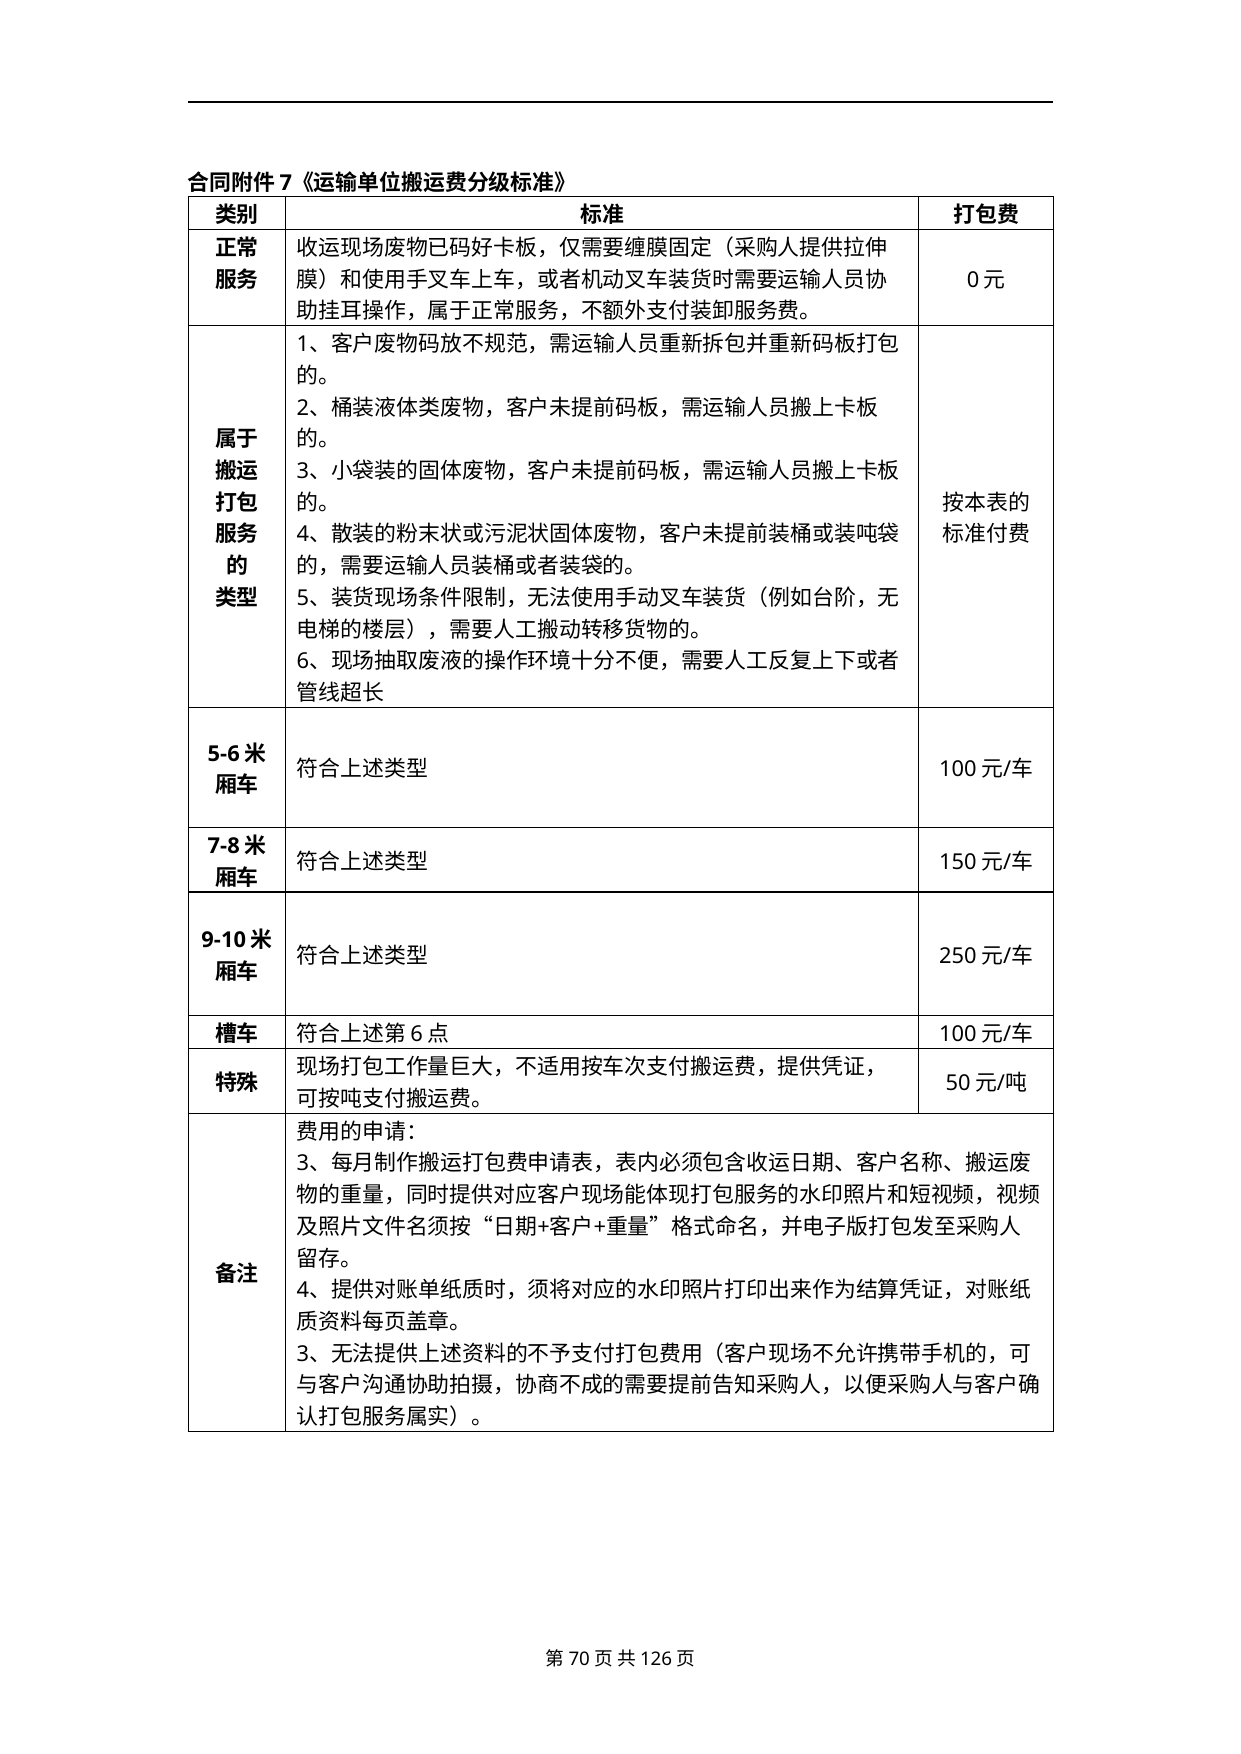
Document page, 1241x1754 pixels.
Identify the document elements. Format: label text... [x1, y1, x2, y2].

table_cell 客户废物码放不规范，需运输人员重新拆包并重新码板打包的。 桶装液体类废物，客户未提前码板，需运输人员搬上卡板的。 小袋装的固体废物，客户未提前码板，需运输人员搬上卡板的。 散装的粉末状或污泥状固体废物，客户未提前装桶或装吨袋的，需要运输人员装桶或者装袋的。 装货现场条件限制，无法使用手动叉车装货（例如台阶，无电梯的楼层），需要人工搬动转移货物的。 6、现场抽取废液的操作环境十分不便，需要人工反复上下或者管线超长 [286, 326, 918, 707]
table_header 打包费 [919, 197, 1053, 229]
table_cell 符合上述第6点 [286, 1016, 918, 1048]
table_cell 100元/车 [919, 708, 1053, 827]
table_cell 正常 服务 [189, 230, 285, 325]
table_cell 50元/吨 [919, 1049, 1053, 1113]
table_cell 特殊 [189, 1049, 285, 1113]
table_cell 7-8米 厢车 [189, 828, 285, 891]
table_cell 收运现场废物已码好卡板，仅需要缠膜固定（采购人提供拉伸膜）和使用手叉车上车，或者机动叉车装货时需要运输人员协助挂耳操作，属于正常服务，不额外支付装卸服务费。 [286, 230, 918, 325]
table_cell 100元/车 [919, 1016, 1053, 1048]
table_cell 槽车 [189, 1016, 285, 1048]
table_cell 现场打包工作量巨大，不适用按车次支付搬运费，提供凭证，可按吨支付搬运费。 [286, 1049, 918, 1113]
table_cell 费用的申请： 每月制作搬运打包费申请表，表内必须包含收运日期、客户名称、搬运废物的重量，同时提供对应客户现场能体现打包服务的水印照片和短视频，视频及照片文件名须按“日期+客户+重量”格式命名，并电子版打包发至采购人留存。 提供对账单纸质时，须将对应的水印照片打印出来作为结算凭证，对账纸质资料每页盖章。 3、无法提供上述资料的不予支付打包费用（客户现场不允许携带手机的，可与客户沟通协助拍摄，协商不成的需要提前告知采购人，以便采购人与客户确认打包服务属实）。 [286, 1114, 1053, 1431]
table_cell 5-6米 厢车 [189, 708, 285, 827]
table_cell 0元 [919, 230, 1053, 325]
table_header 标准 [286, 197, 918, 229]
table_cell 符合上述类型 [286, 708, 918, 827]
table_cell 250元/车 [919, 893, 1053, 1015]
table_cell 符合上述类型 [286, 893, 918, 1015]
text 合同附件7《运输单位搬运费分级标准》 [187, 164, 1053, 196]
table_cell 按本表的 标准付费 [919, 326, 1053, 707]
table_cell 符合上述类型 [286, 828, 918, 891]
table_header 类别 [189, 197, 285, 229]
table_cell 9-10米 厢车 [189, 893, 285, 1015]
table_cell 属于 搬运 打包 服务 的 类型 [189, 326, 285, 707]
table_cell 150元/车 [919, 828, 1053, 891]
table_cell 备注 [189, 1114, 285, 1431]
